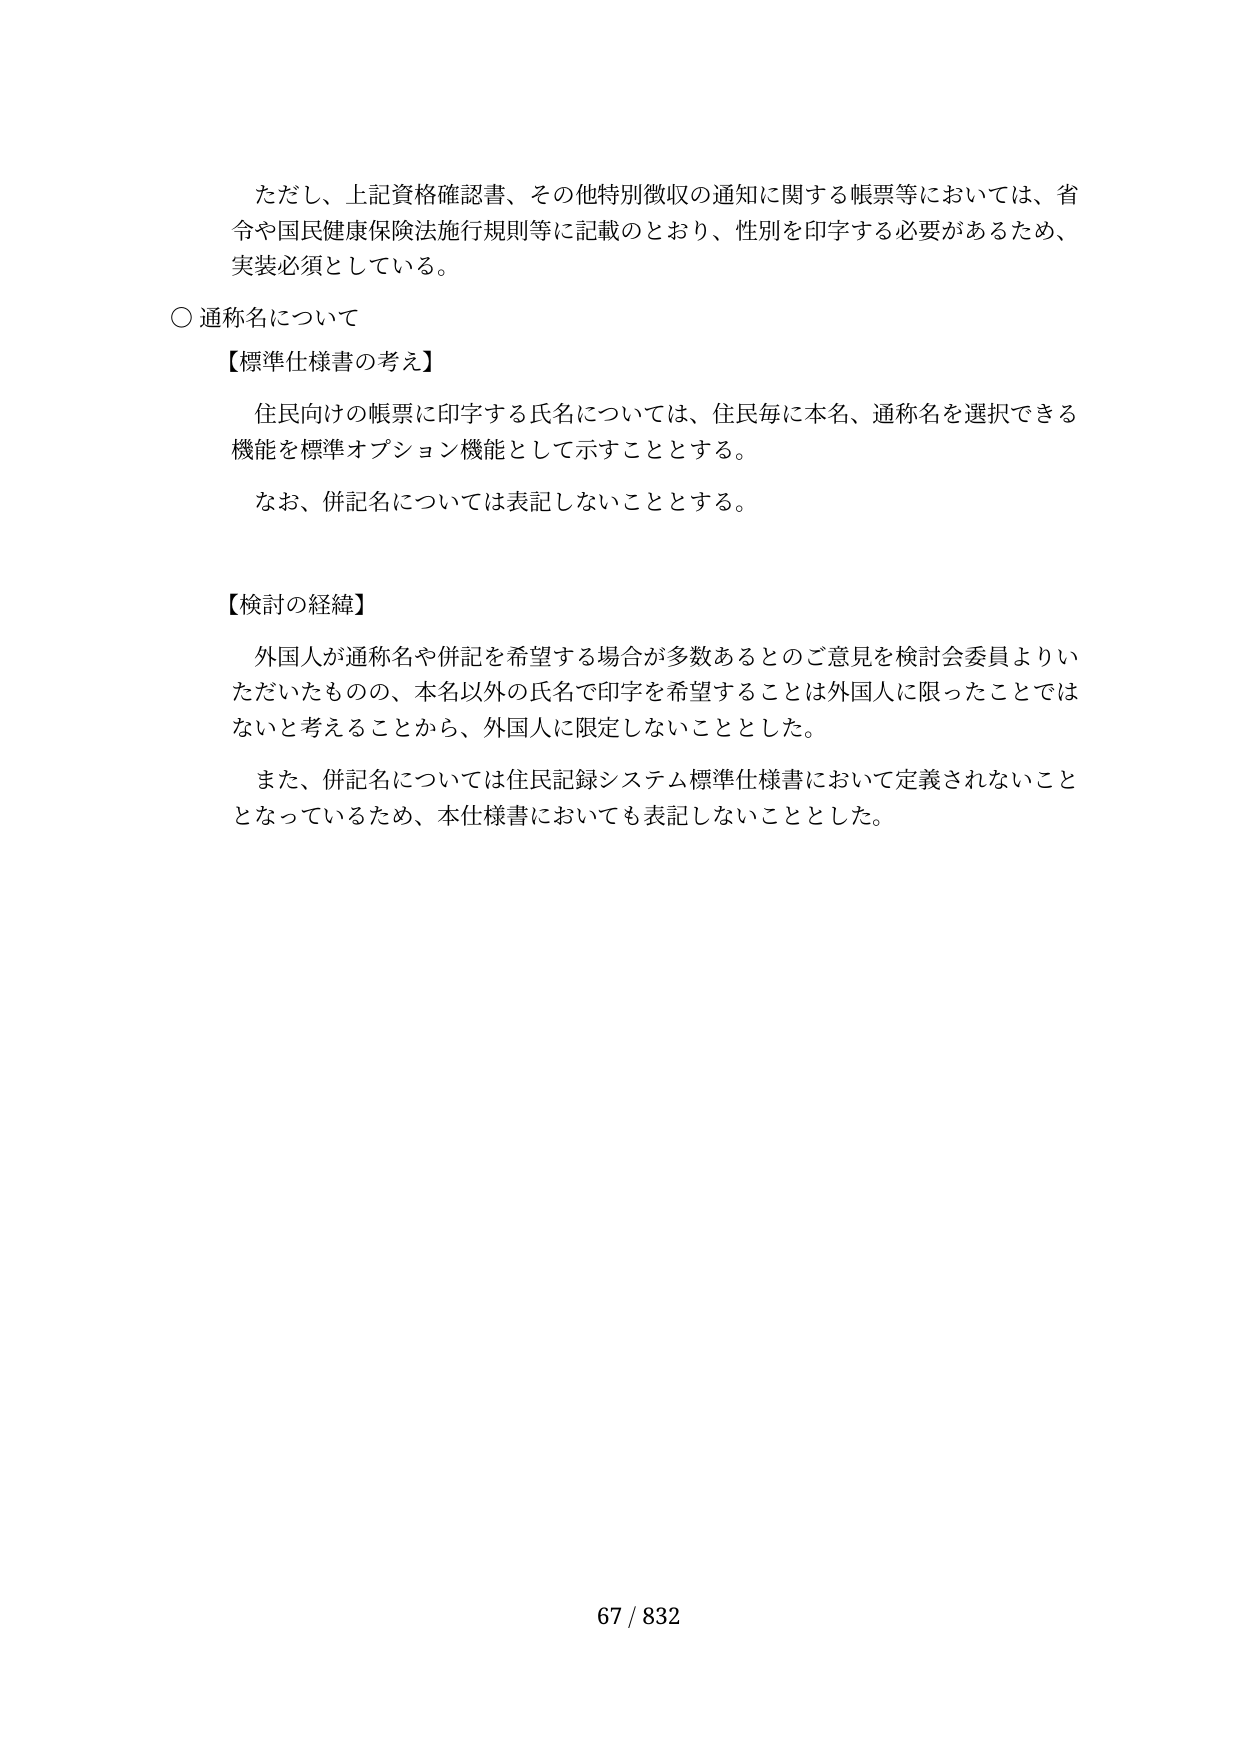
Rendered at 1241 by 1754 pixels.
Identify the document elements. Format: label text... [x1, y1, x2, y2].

text 【検討の経緯】 [193, 587, 1092, 620]
list なお、併記名については表記しないこととする。 [231, 484, 1092, 517]
text 【標準仕様書の考え】 [193, 344, 1092, 377]
list また、併記名については住民記録システム標準仕様書において定義されないこととなっているため、本仕様書においても表記しないこととした。 [231, 762, 1092, 831]
text 〇 通称名について [171, 300, 1092, 333]
list 外国人が通称名や併記を希望する場合が多数あるとのご意見を検討会委員よりいただいたものの、本名以外の氏名で印字を希望することは外国人に限ったことではないと考えることから、外国人に限定しないこととした。 [231, 639, 1092, 743]
list ただし、上記資格確認書、その他特別徴収の通知に関する帳票等においては、省令や国民健康保険法施行規則等に記載のとおり、性別を印字する必要があるため、実装必須としている。 [231, 177, 1092, 281]
list 住民向けの帳票に印字する氏名については、住民毎に本名、通称名を選択できる機能を標準オプション機能として示すこととする。 [231, 396, 1092, 465]
